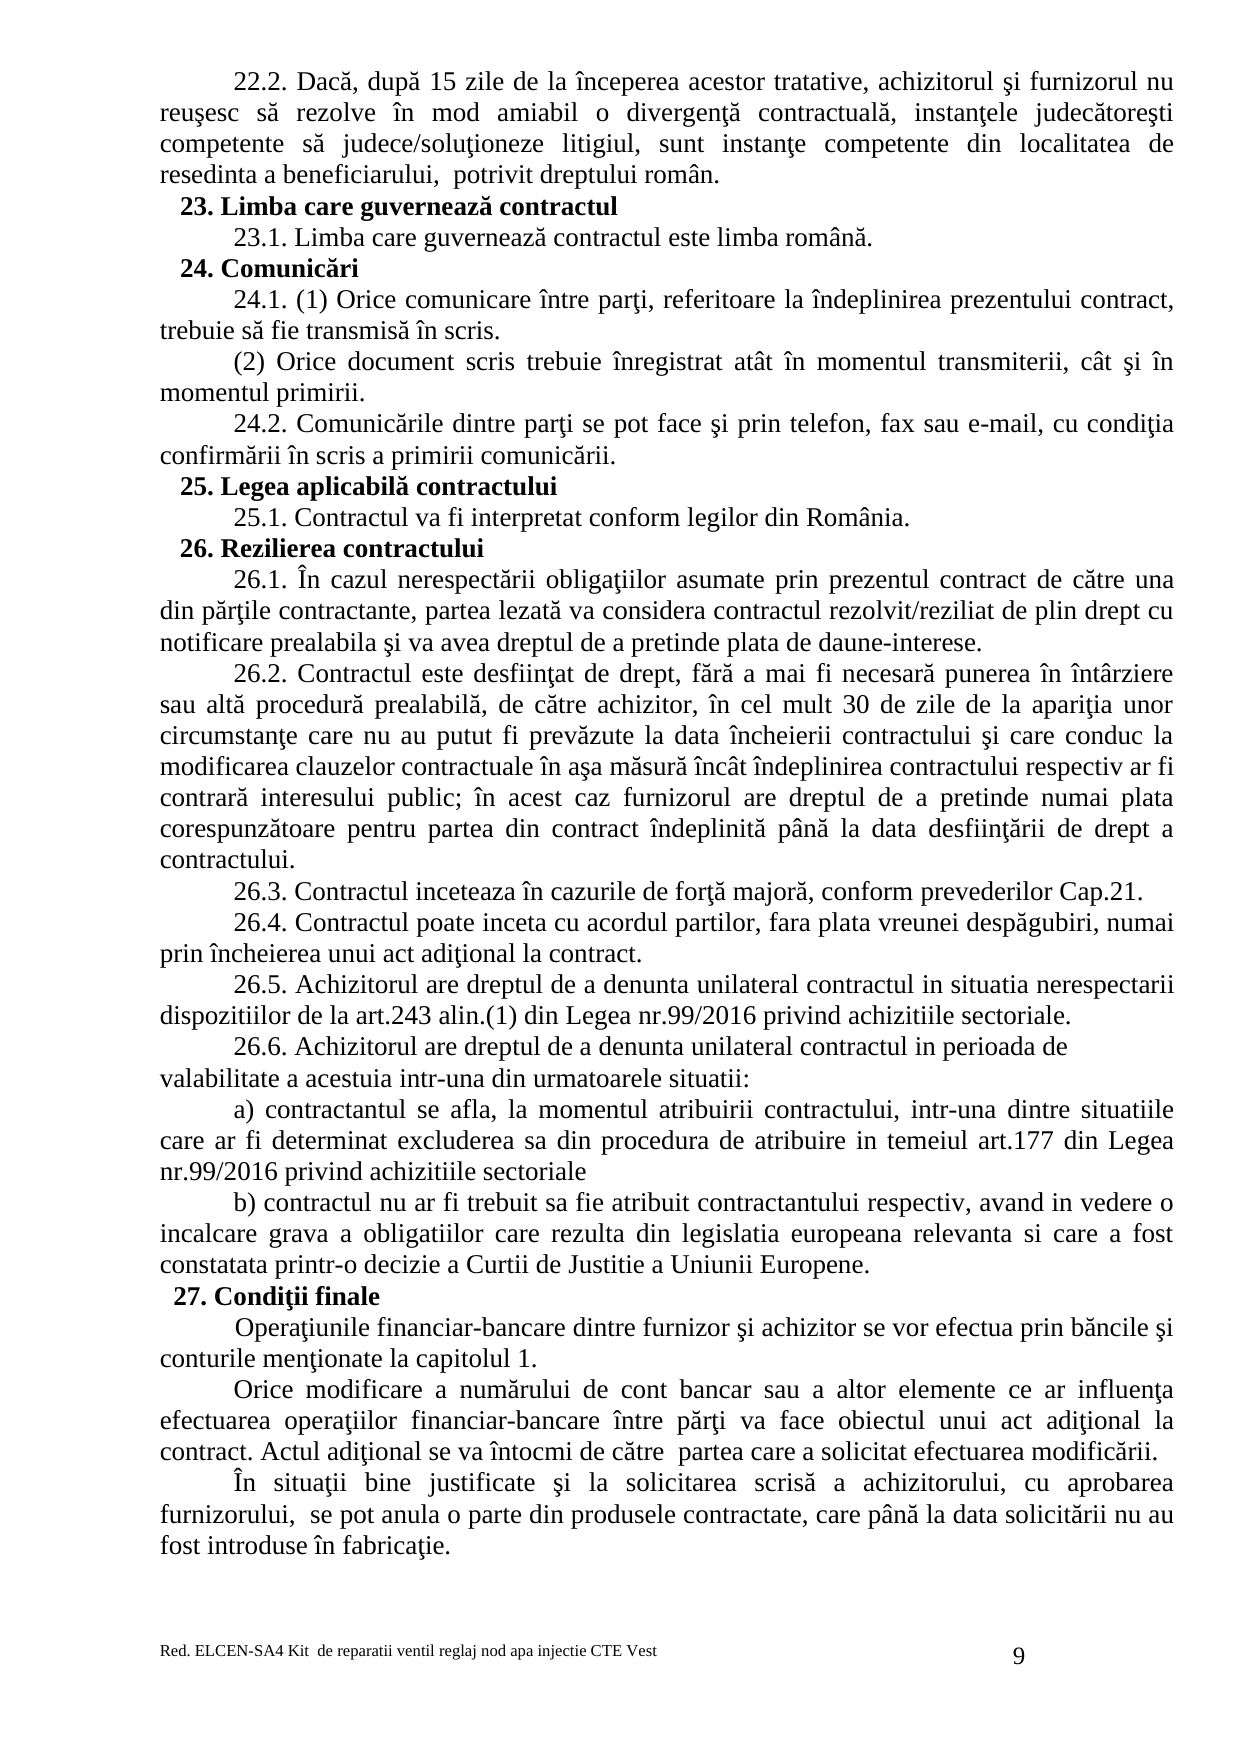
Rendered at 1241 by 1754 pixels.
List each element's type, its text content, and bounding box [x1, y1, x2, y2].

text (2) Orice document scris trebuie înregistrat atât în momentul transmiterii, cât şi în momentul primirii. [159, 345, 1175, 408]
text Orice modificare a numărului de cont bancar sau a altor elemente ce ar influenţa efectuarea operaţiilor financiar-bancare între părţi va face obiectul unui act adiţional la contract. Actul adiţional se va întocmi de către partea care a solicitat efectuarea modificării. [159, 1373, 1175, 1467]
text 25.1. Contractul va fi interpretat conform legilor din România. [159, 501, 1175, 532]
text 23.1. Limba care guvernează contractul este limba română. [159, 221, 1175, 252]
text 24. Comunicări [159, 252, 1175, 283]
text 23. Limba care guvernează contractul [159, 189, 1175, 221]
text b) contractul nu ar fi trebuit sa fie atribuit contractantului respectiv, avand in vedere o incalcare grava a obligatiilor care rezulta din legislatia europeana relevanta si care a fost constatata printr-o decizie a Curtii de Justitie a Uniunii Europene. [159, 1186, 1175, 1280]
text 24.2. Comunicările dintre parţi se pot face şi prin telefon, fax sau e-mail, cu condiţia confirmării în scris a primirii comunicării. [159, 408, 1175, 470]
text 26.6. Achizitorul are dreptul de a denunta unilateral contractul in perioada de [159, 1031, 1175, 1062]
text a) contractantul se afla, la momentul atribuirii contractului, intr-una dintre situatiile care ar fi determinat excluderea sa din procedura de atribuire in temeiul art.177 din Legea nr.99/2016 privind achizitiile sectoriale [159, 1093, 1175, 1186]
text valabilitate a acestuia intr-una din urmatoarele situatii: [159, 1062, 1175, 1093]
text Operaţiunile financiar-bancare dintre furnizor şi achizitor se vor efectua prin băncile şi conturile menţionate la capitolul 1. [159, 1311, 1175, 1373]
text În situaţii bine justificate şi la solicitarea scrisă a achizitorului, cu aprobarea furnizorului, se pot anula o parte din produsele contractate, care până la data solicitării nu au fost introduse în fabricaţie. [159, 1467, 1175, 1560]
text 26.3. Contractul inceteaza în cazurile de forţă majoră, conform prevederilor Cap.21. [159, 875, 1175, 906]
text 26. Rezilierea contractului [159, 532, 1175, 563]
text 22.2. Dacă, după 15 zile de la începerea acestor tratative, achizitorul şi furnizorul nu reuşesc să rezolve în mod amiabil o divergenţă contractuală, instanţele judecătoreşti competente să judece/soluţioneze litigiul, sunt instanţe competente din localitatea de resedinta a beneficiarului, potrivit dreptului român. [159, 65, 1175, 189]
text 26.4. Contractul poate inceta cu acordul partilor, fara plata vreunei despăgubiri, numai prin încheierea unui act adiţional la contract. [159, 906, 1175, 968]
text 27. Condiţii finale [159, 1280, 1175, 1311]
text 26.1. În cazul nerespectării obligaţiilor asumate prin prezentul contract de către una din părţile contractante, partea lezată va considera contractul rezolvit/reziliat de plin drept cu notificare prealabila şi va avea dreptul de a pretinde plata de daune-interese. [159, 563, 1175, 657]
text 25. Legea aplicabilă contractului [159, 470, 1175, 501]
text 26.2. Contractul este desfiinţat de drept, fără a mai fi necesară punerea în întârziere sau altă procedură prealabilă, de către achizitor, în cel mult 30 de zile de la apariţia unor circumstanţe care nu au putut fi prevăzute la data încheierii contractului şi care conduc la modificarea clauzelor contractuale în aşa măsură încât îndeplinirea contractului respectiv ar fi contrară interesului public; în acest caz furnizorul are dreptul de a pretinde numai plata corespunzătoare pentru partea din contract îndeplinită până la data desfiinţării de drept a contractului. [159, 657, 1175, 875]
text 26.5. Achizitorul are dreptul de a denunta unilateral contractul in situatia nerespectarii dispozitiilor de la art.243 alin.(1) din Legea nr.99/2016 privind achizitiile sectoriale. [159, 968, 1175, 1031]
text 24.1. (1) Orice comunicare între parţi, referitoare la îndeplinirea prezentului contract, trebuie să fie transmisă în scris. [159, 283, 1175, 345]
